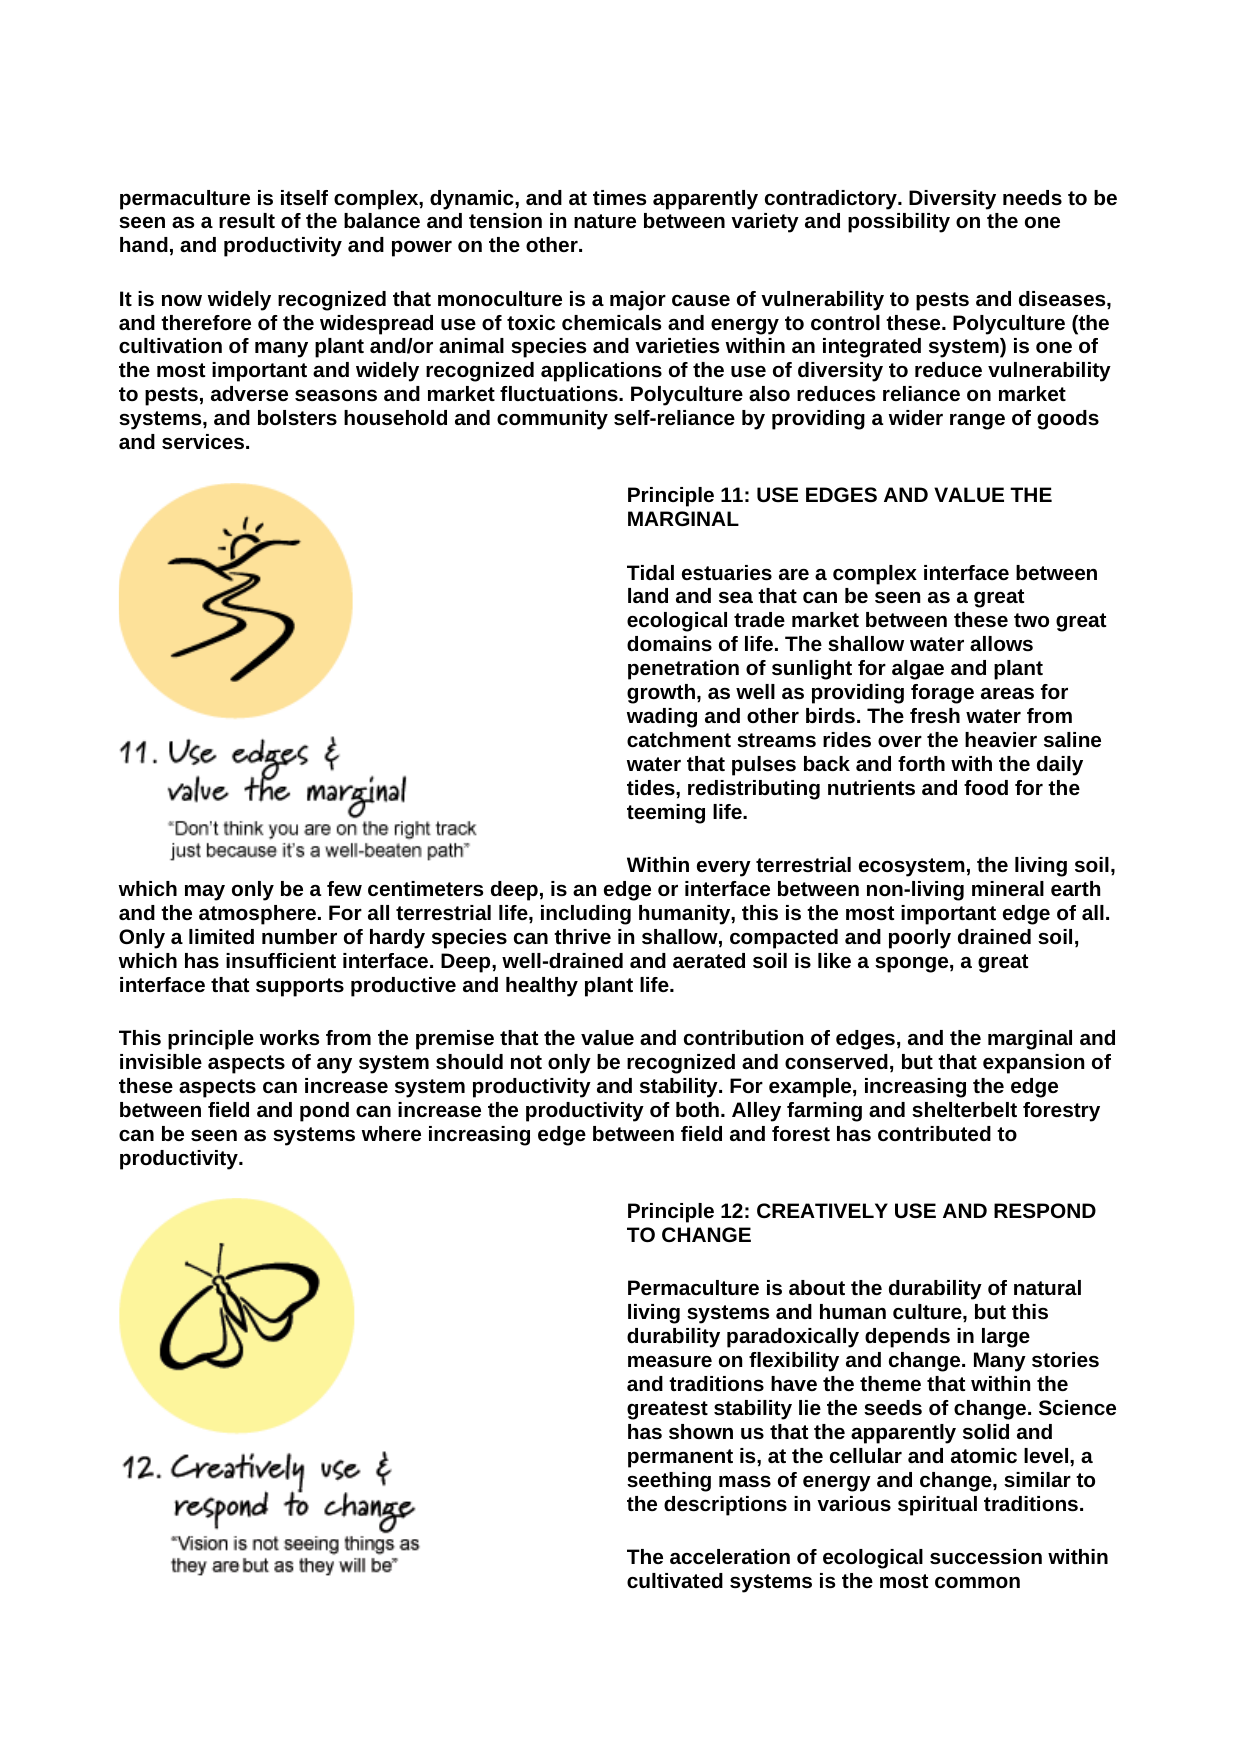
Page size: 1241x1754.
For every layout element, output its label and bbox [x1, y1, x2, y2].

picture [118, 1198, 627, 1585]
table_header [113, 150, 1128, 1599]
picture [118, 483, 627, 870]
